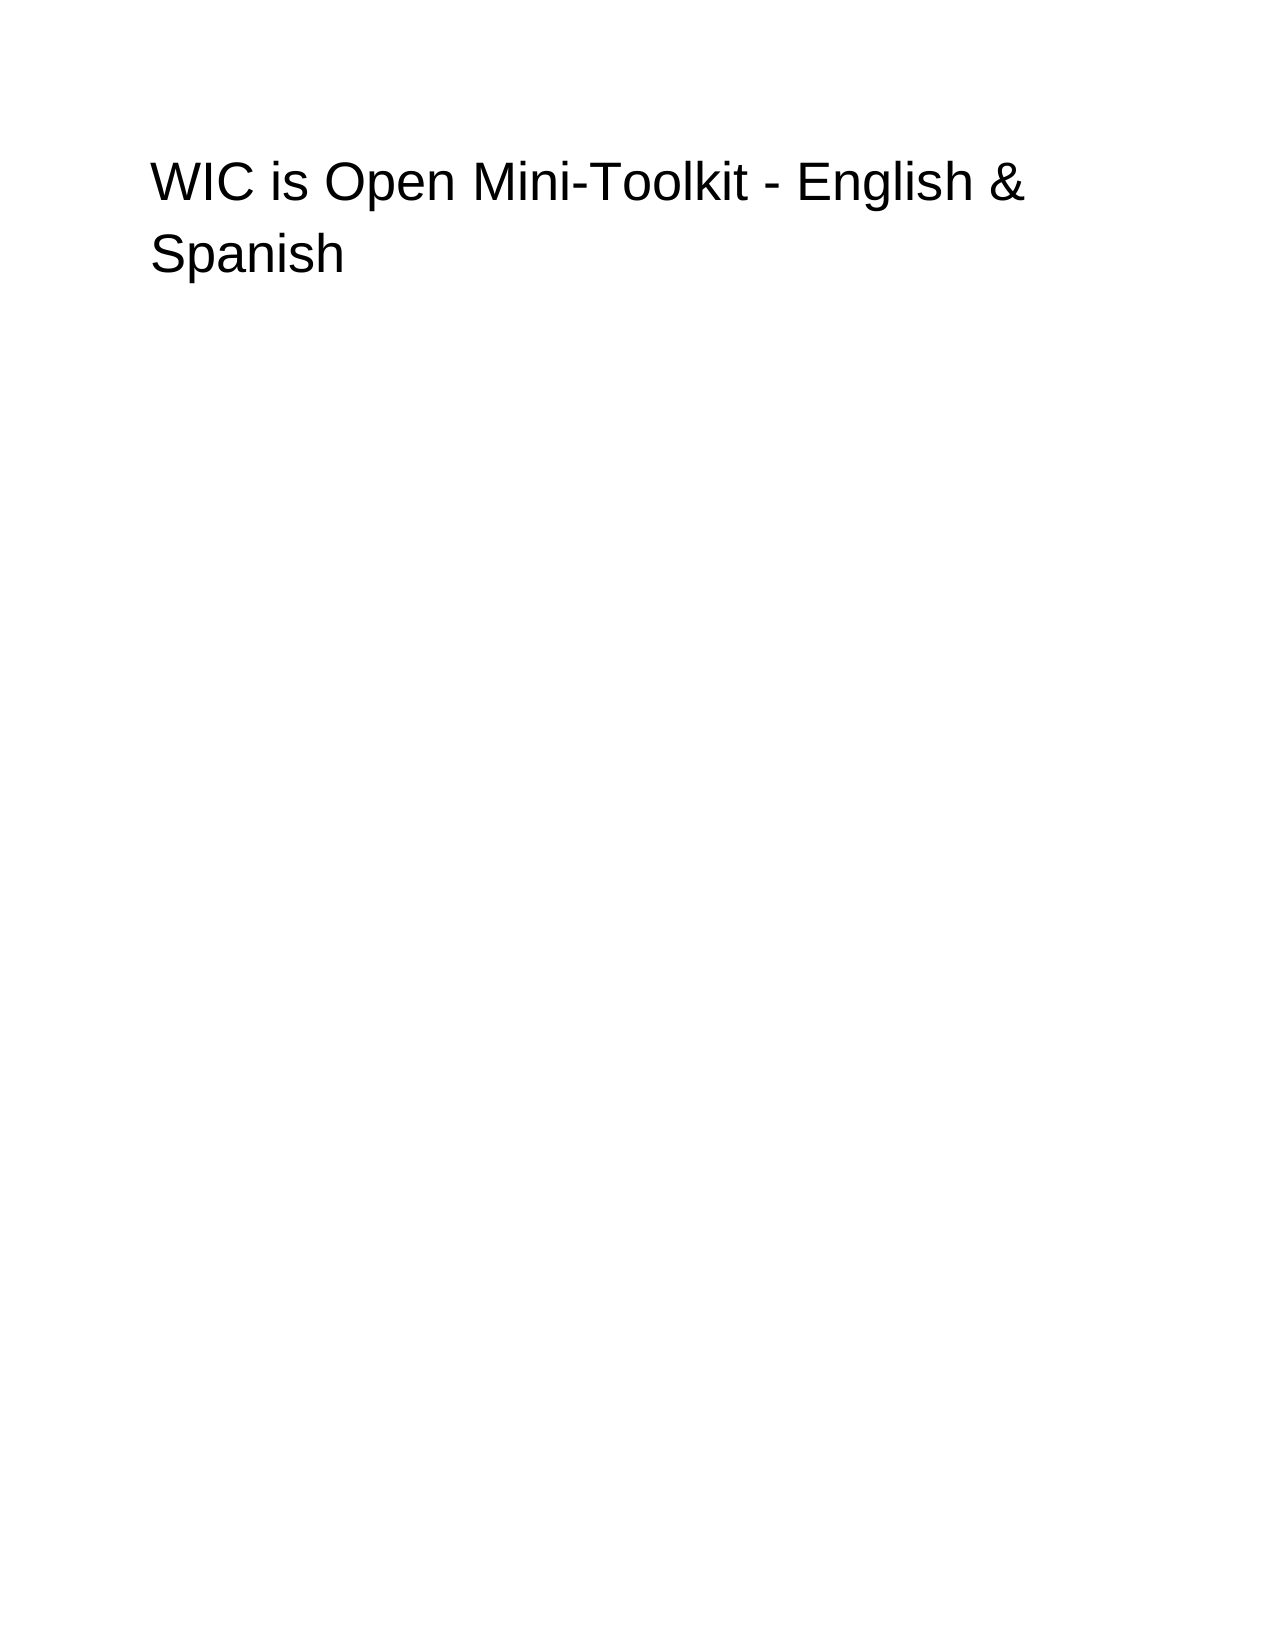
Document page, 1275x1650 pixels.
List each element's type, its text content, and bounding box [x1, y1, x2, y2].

title WIC is Open Mini-Toolkit - English & Spanish [150, 150, 1125, 284]
